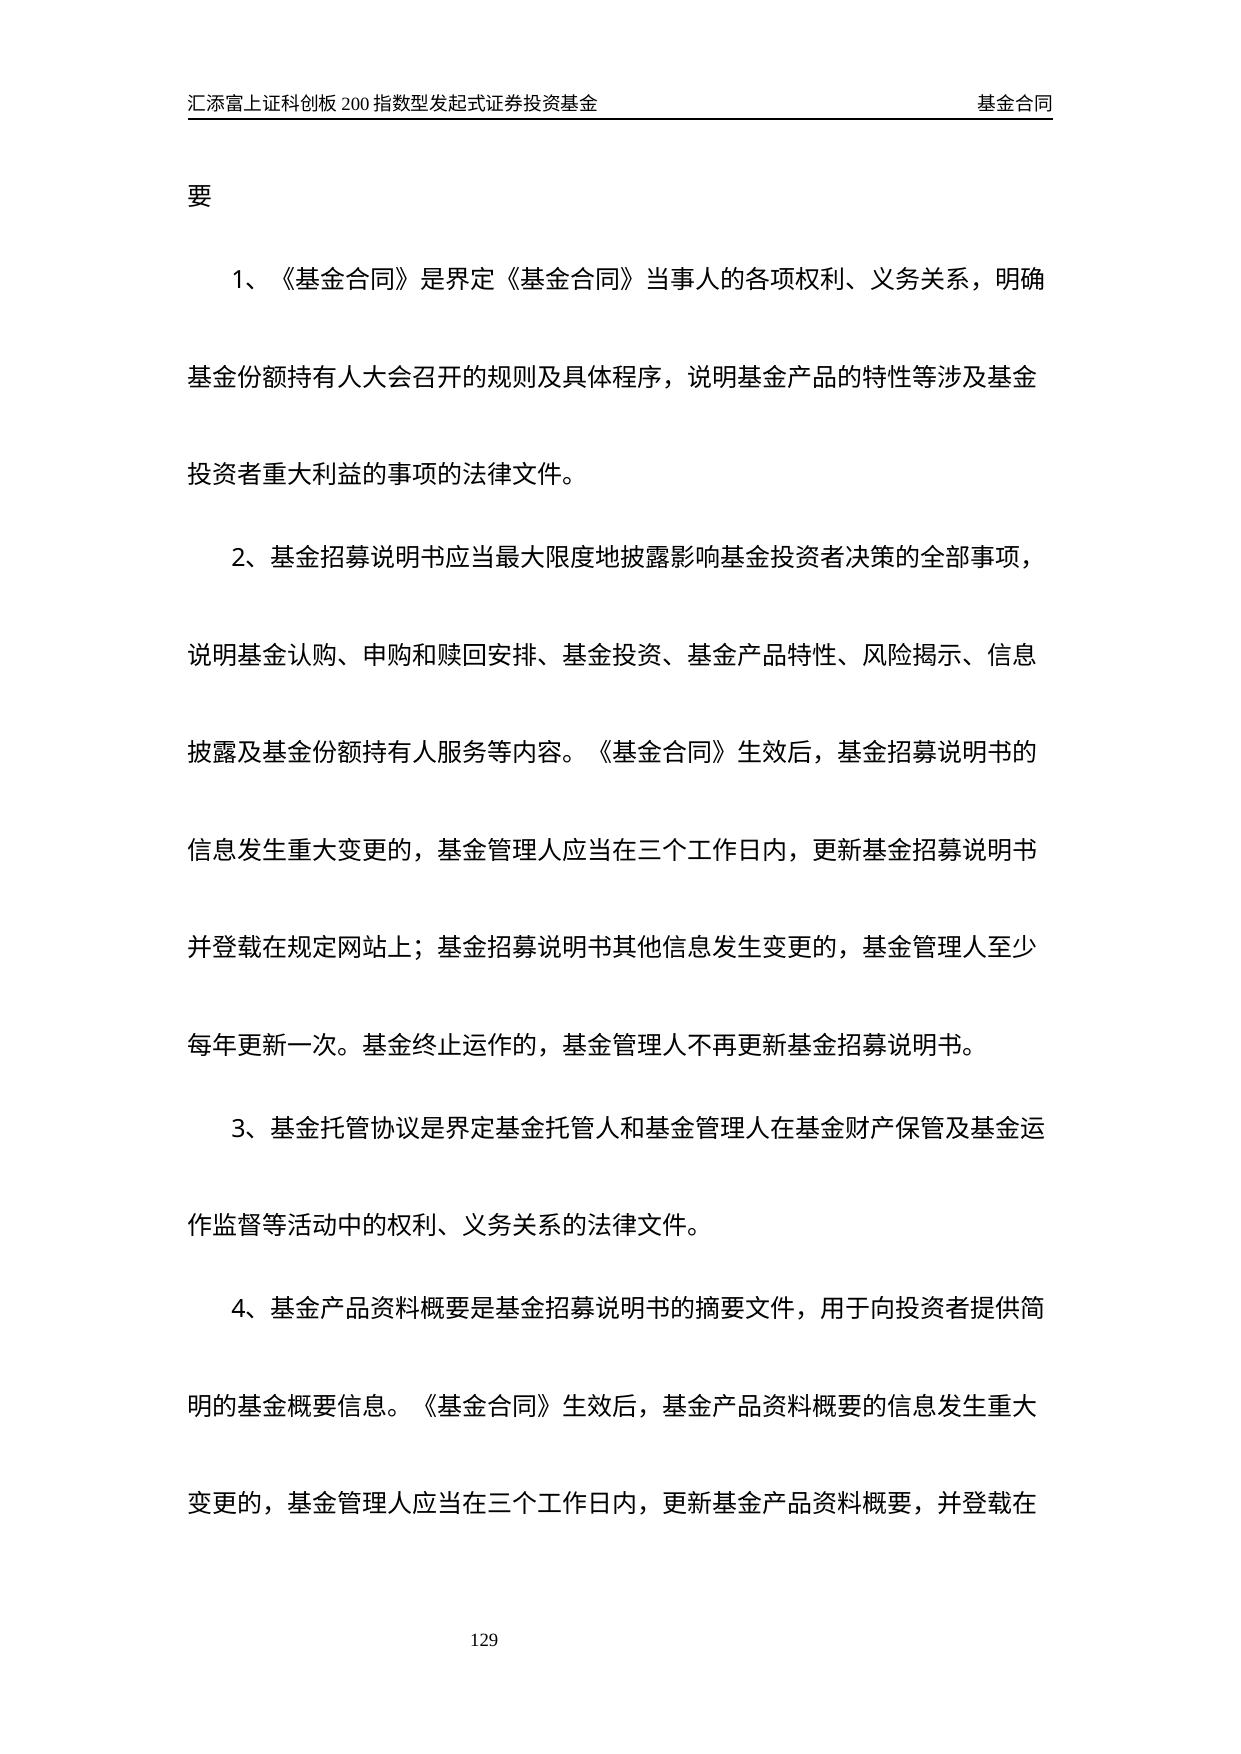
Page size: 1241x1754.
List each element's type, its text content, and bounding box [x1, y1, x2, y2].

text 2、基金招募说明书应当最大限度地披露影响基金投资者决策的全部事项，说明基金认购、申购和赎回安排、基金投资、基金产品特性、风险揭示、信息披露及基金份额持有人服务等内容。《基金合同》生效后，基金招募说明书的信息发生重大变更的，基金管理人应当在三个工作日内，更新基金招募说明书并登载在规定网站上；基金招募说明书其他信息发生变更的，基金管理人至少每年更新一次。基金终止运作的，基金管理人不再更新基金招募说明书。 [187, 523, 1053, 1076]
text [187, 1274, 1053, 1534]
text 1、《基金合同》是界定《基金合同》当事人的各项权利、义务关系，明确基金份额持有人大会召开的规则及具体程序，说明基金产品的特性等涉及基金投资者重大利益的事项的法律文件。 [187, 245, 1053, 505]
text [187, 162, 1053, 227]
text 3、基金托管协议是界定基金托管人和基金管理人在基金财产保管及基金运作监督等活动中的权利、义务关系的法律文件。 [187, 1094, 1053, 1256]
